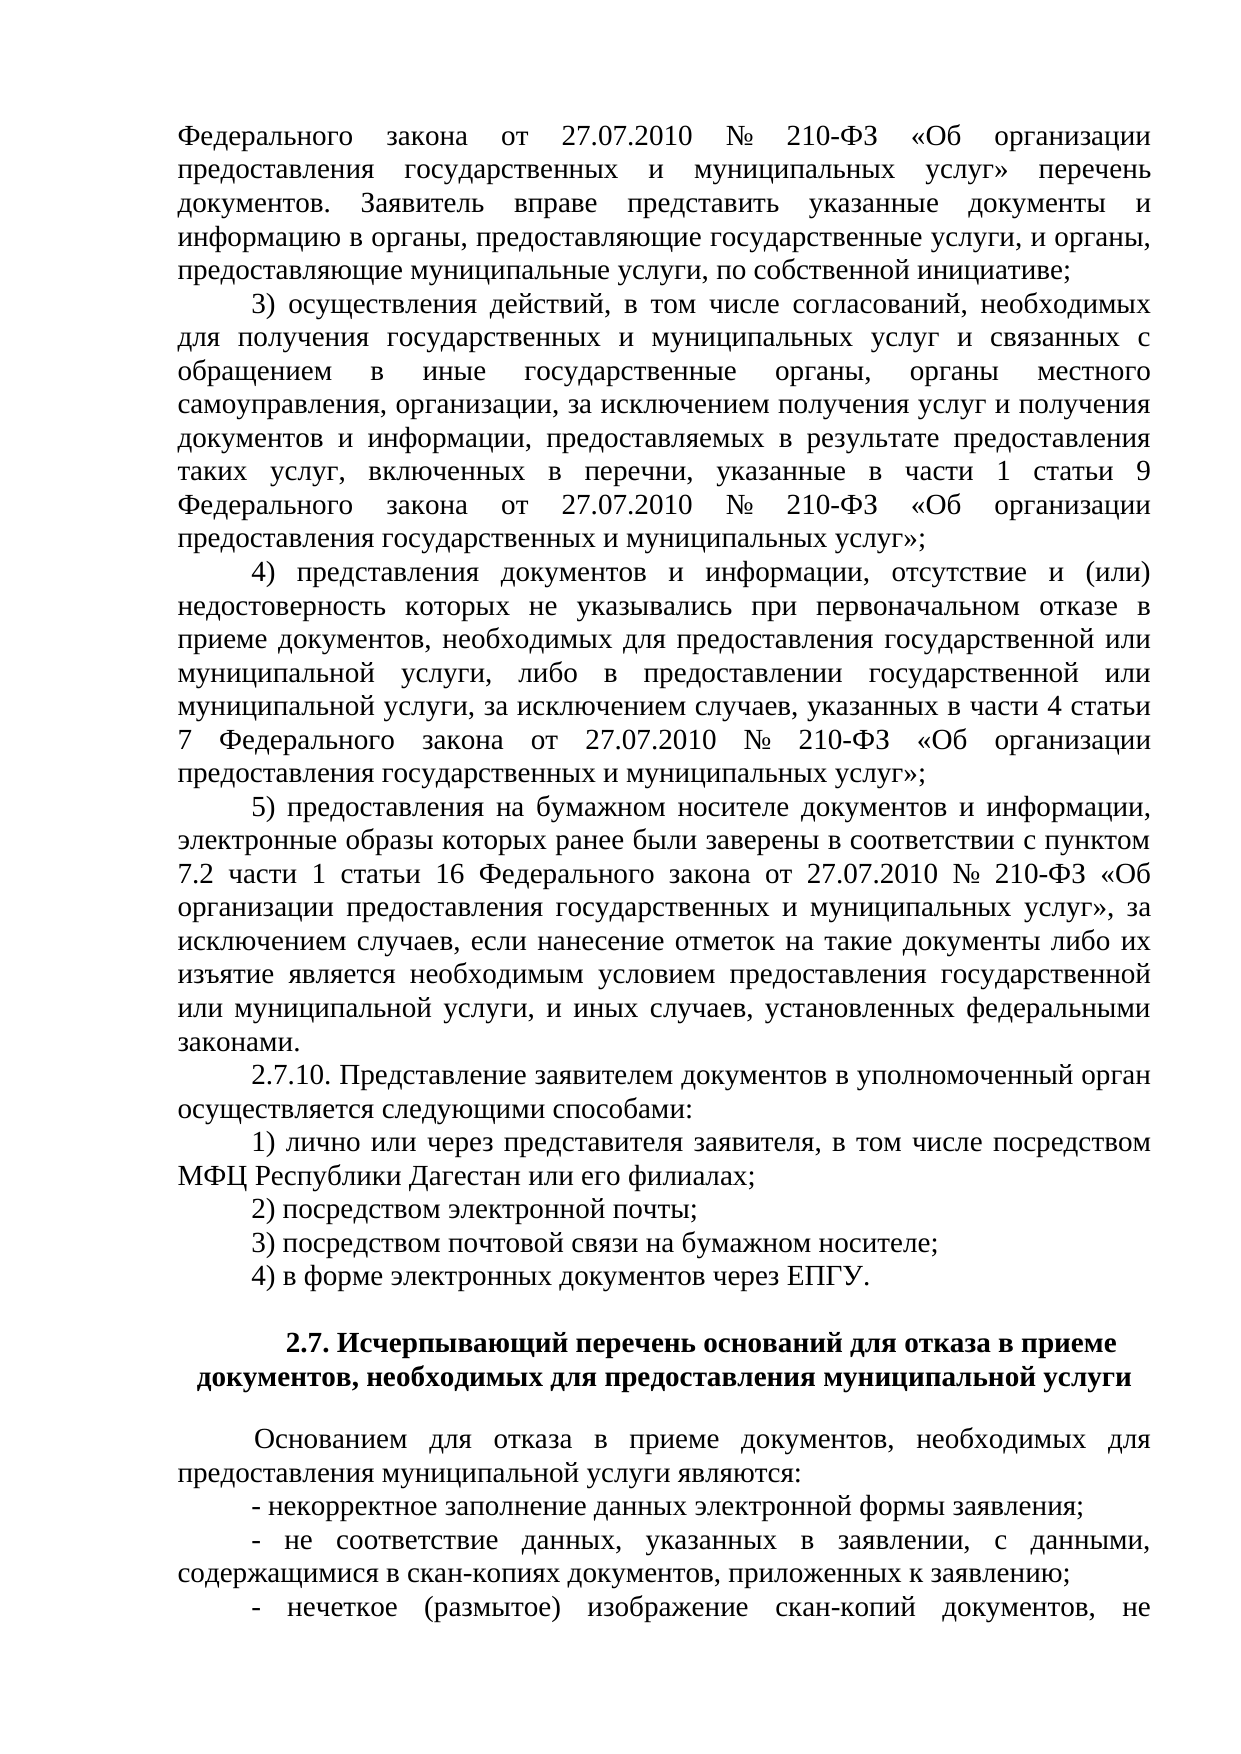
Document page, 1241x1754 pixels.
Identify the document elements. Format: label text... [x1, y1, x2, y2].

text 2.7.10. Представление заявителем документов в уполномоченный орган осуществляется следующими способами: [177, 1057, 1152, 1124]
text 4) представления документов и информации, отсутствие и (или) недостоверность которых не указывались при первоначальном отказе в приеме документов, необходимых для предоставления государственной или муниципальной услуги, либо в предоставлении государственной или муниципальной услуги, за исключением случаев, указанных в части 4 статьи 7 Федерального закона от 27.07.2010 № 210-ФЗ «Об организации предоставления государственных и муниципальных услуг»; [177, 554, 1152, 789]
text 1) лично или через представителя заявителя, в том числе посредством МФЦ Республики Дагестан или его филиалах; [177, 1124, 1152, 1191]
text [177, 118, 1152, 286]
text 3) посредством почтовой связи на бумажном носителе; [177, 1225, 1152, 1258]
text 2.7. Исчерпывающий перечень оснований для отказа в приеме документов, необходимых для предоставления муниципальной услуги [177, 1326, 1152, 1393]
text 5) предоставления на бумажном носителе документов и информации, электронные образы которых ранее были заверены в соответствии с пунктом 7.2 части 1 статьи 16 Федерального закона от 27.07.2010 № 210-ФЗ «Об организации предоставления государственных и муниципальных услуг», за исключением случаев, если нанесение отметок на такие документы либо их изъятие является необходимым условием предоставления государственной или муниципальной услуги, и иных случаев, установленных федеральными законами. [177, 789, 1152, 1057]
text 3) осуществления действий, в том числе согласований, необходимых для получения государственных и муниципальных услуг и связанных с обращением в иные государственные органы, органы местного самоуправления, организации, за исключением получения услуг и получения документов и информации, предоставляемых в результате предоставления таких услуг, включенных в перечни, указанные в части 1 статьи 9 Федерального закона от 27.07.2010 № 210-ФЗ «Об организации предоставления государственных и муниципальных услуг»; [177, 286, 1152, 554]
text - не соответствие данных, указанных в заявлении, с данными, содержащимися в скан-копиях документов, приложенных к заявлению; [177, 1522, 1152, 1589]
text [177, 1589, 1152, 1623]
text 4) в форме электронных документов через ЕПГУ. [177, 1258, 1152, 1292]
text Основанием для отказа в приеме документов, необходимых для предоставления муниципальной услуги являются: [177, 1421, 1152, 1488]
text 2) посредством электронной почты; [177, 1191, 1152, 1225]
text - некорректное заполнение данных электронной формы заявления; [177, 1488, 1152, 1522]
